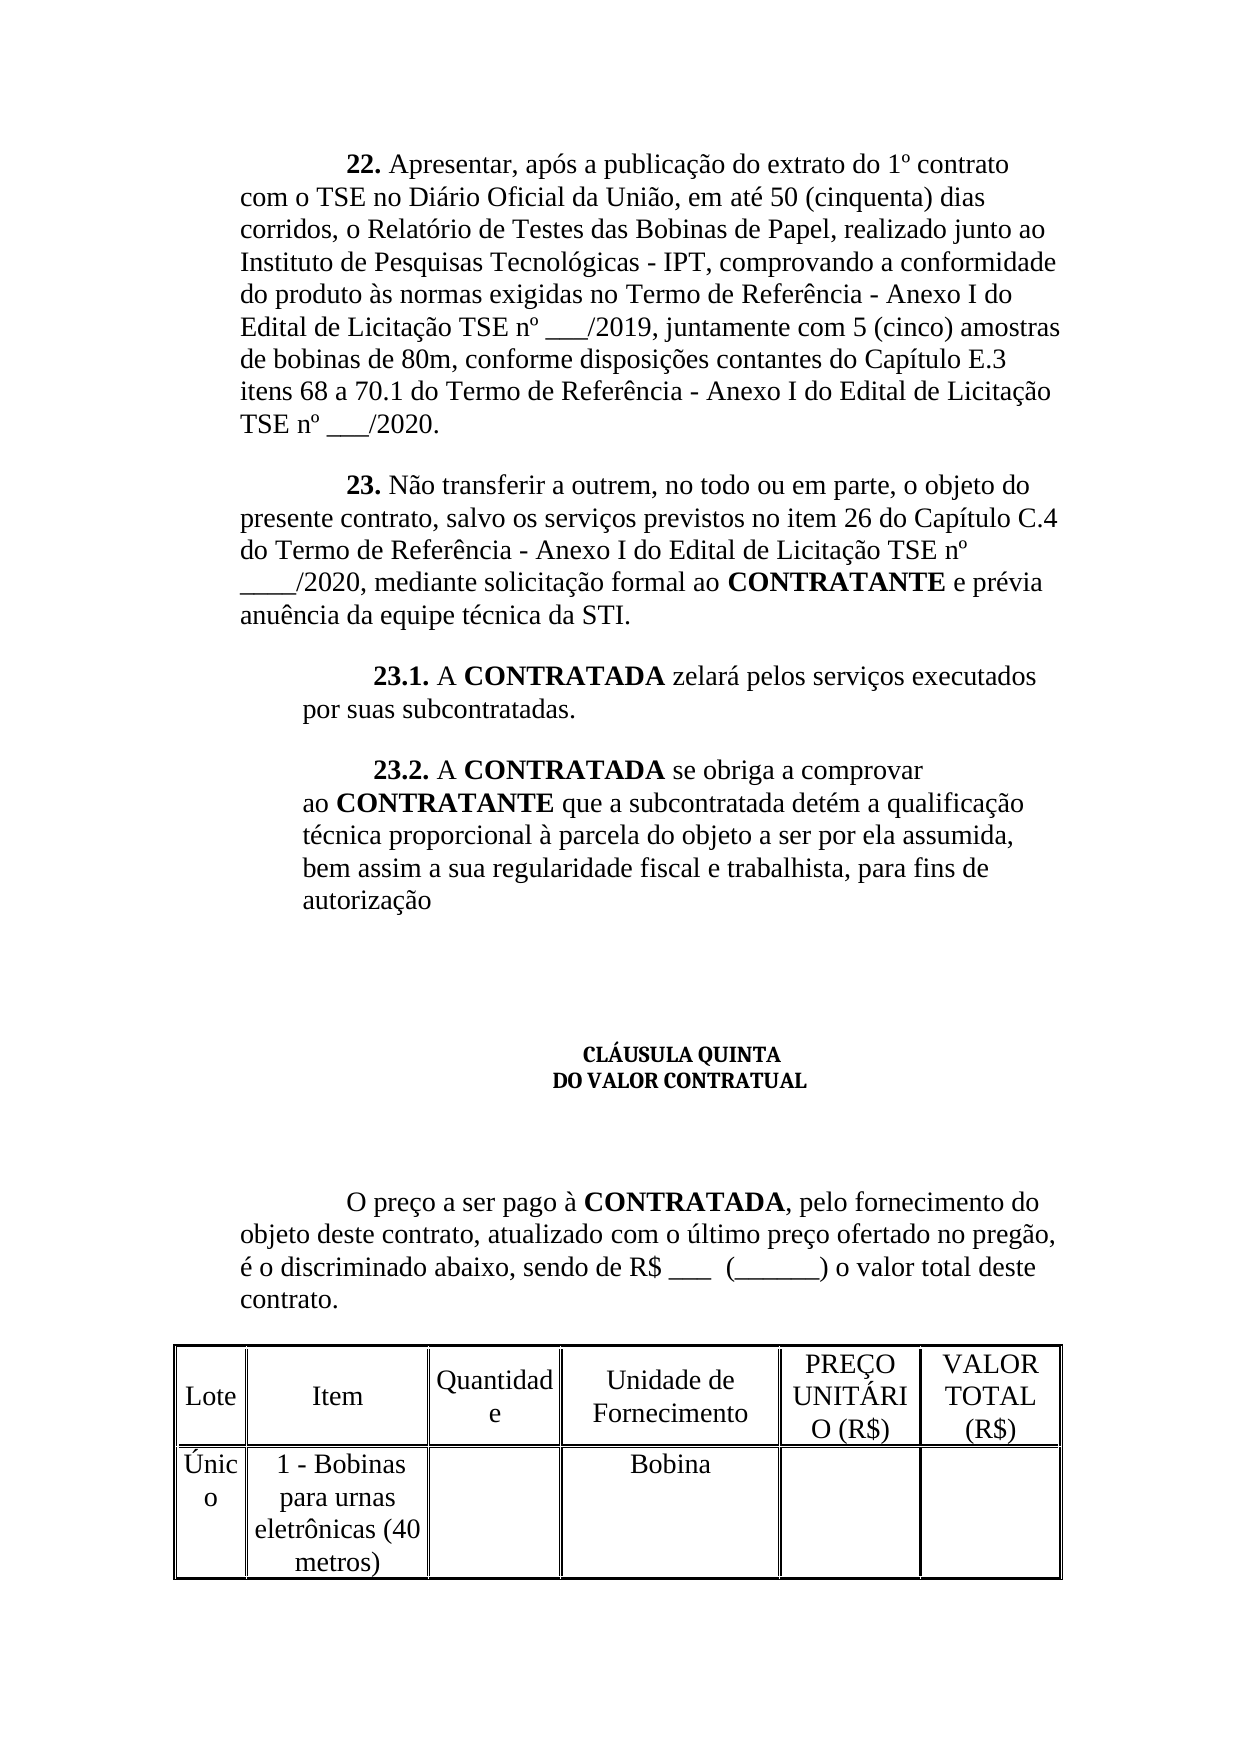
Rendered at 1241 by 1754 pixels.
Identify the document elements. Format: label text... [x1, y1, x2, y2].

table_cell Bobina [561, 1444, 780, 1577]
table_cell [920, 1444, 1060, 1577]
text O preço a ser pago à CONTRATADA, pelo fornecimento do objeto deste contrato, atualizado com o último preço ofertado no pregão, é o discriminado abaixo, sendo de R$ ___ (______) o valor total deste contrato. [240, 1185, 1063, 1315]
text 23.1. A CONTRATADA zelará pelos serviços executados por suas subcontratadas. [302, 659, 1063, 724]
table_header Lote [177, 1347, 246, 1444]
text DO VALOR CONTRATUAL [302, 1068, 1057, 1094]
text 22. Apresentar, após a publicação do extrato do 1º contrato com o TSE no Diário Oficial da União, em até 50 (cinquenta) dias corridos, o Relatório de Testes das Bobinas de Papel, realizado junto ao Instituto de Pesquisas Tecnológicas - IPT, comprovando a conformidade do produto às normas exigidas no Termo de Referência - Anexo I do Edital de Licitação TSE nº ___/2019, juntamente com 5 (cinco) amostras de bobinas de 80m, conforme disposições contantes do Capítulo E.3 itens 68 a 70.1 do Termo de Referência - Anexo I do Edital de Licitação TSE nº ___/2020. [240, 148, 1063, 439]
table_cell [429, 1444, 561, 1577]
table_header PREÇO UNITÁRIO (R$) [780, 1347, 920, 1444]
text 23. Não transferir a outrem, no todo ou em parte, o objeto do presente contrato, salvo os serviços previstos no item 26 do Capítulo C.4 do Termo de Referência - Anexo I do Edital de Licitação TSE nº ____/2020, mediante solicitação formal ao CONTRATANTE e prévia anuência da equipe técnica da STI. [240, 468, 1063, 630]
text 23.2. A CONTRATADA se obriga a comprovar ao CONTRATANTE que a subcontratada detém a qualificação técnica proporcional à parcela do objeto a ser por ela assumida, bem assim a sua regularidade fiscal e trabalhista, para fins de autorização [302, 753, 1063, 915]
table_cell 1 - Bobinas para urnas eletrônicas (40 metros) [246, 1448, 429, 1577]
text CLÁUSULA QUINTA [302, 1042, 1057, 1068]
table_header VALOR TOTAL (R$) [920, 1347, 1059, 1444]
table_header Quantidade [429, 1346, 561, 1444]
table_cell [780, 1448, 920, 1577]
table_header Item [246, 1347, 429, 1444]
table_cell Único [177, 1444, 246, 1577]
table_header Unidade de Fornecimento [561, 1346, 780, 1444]
